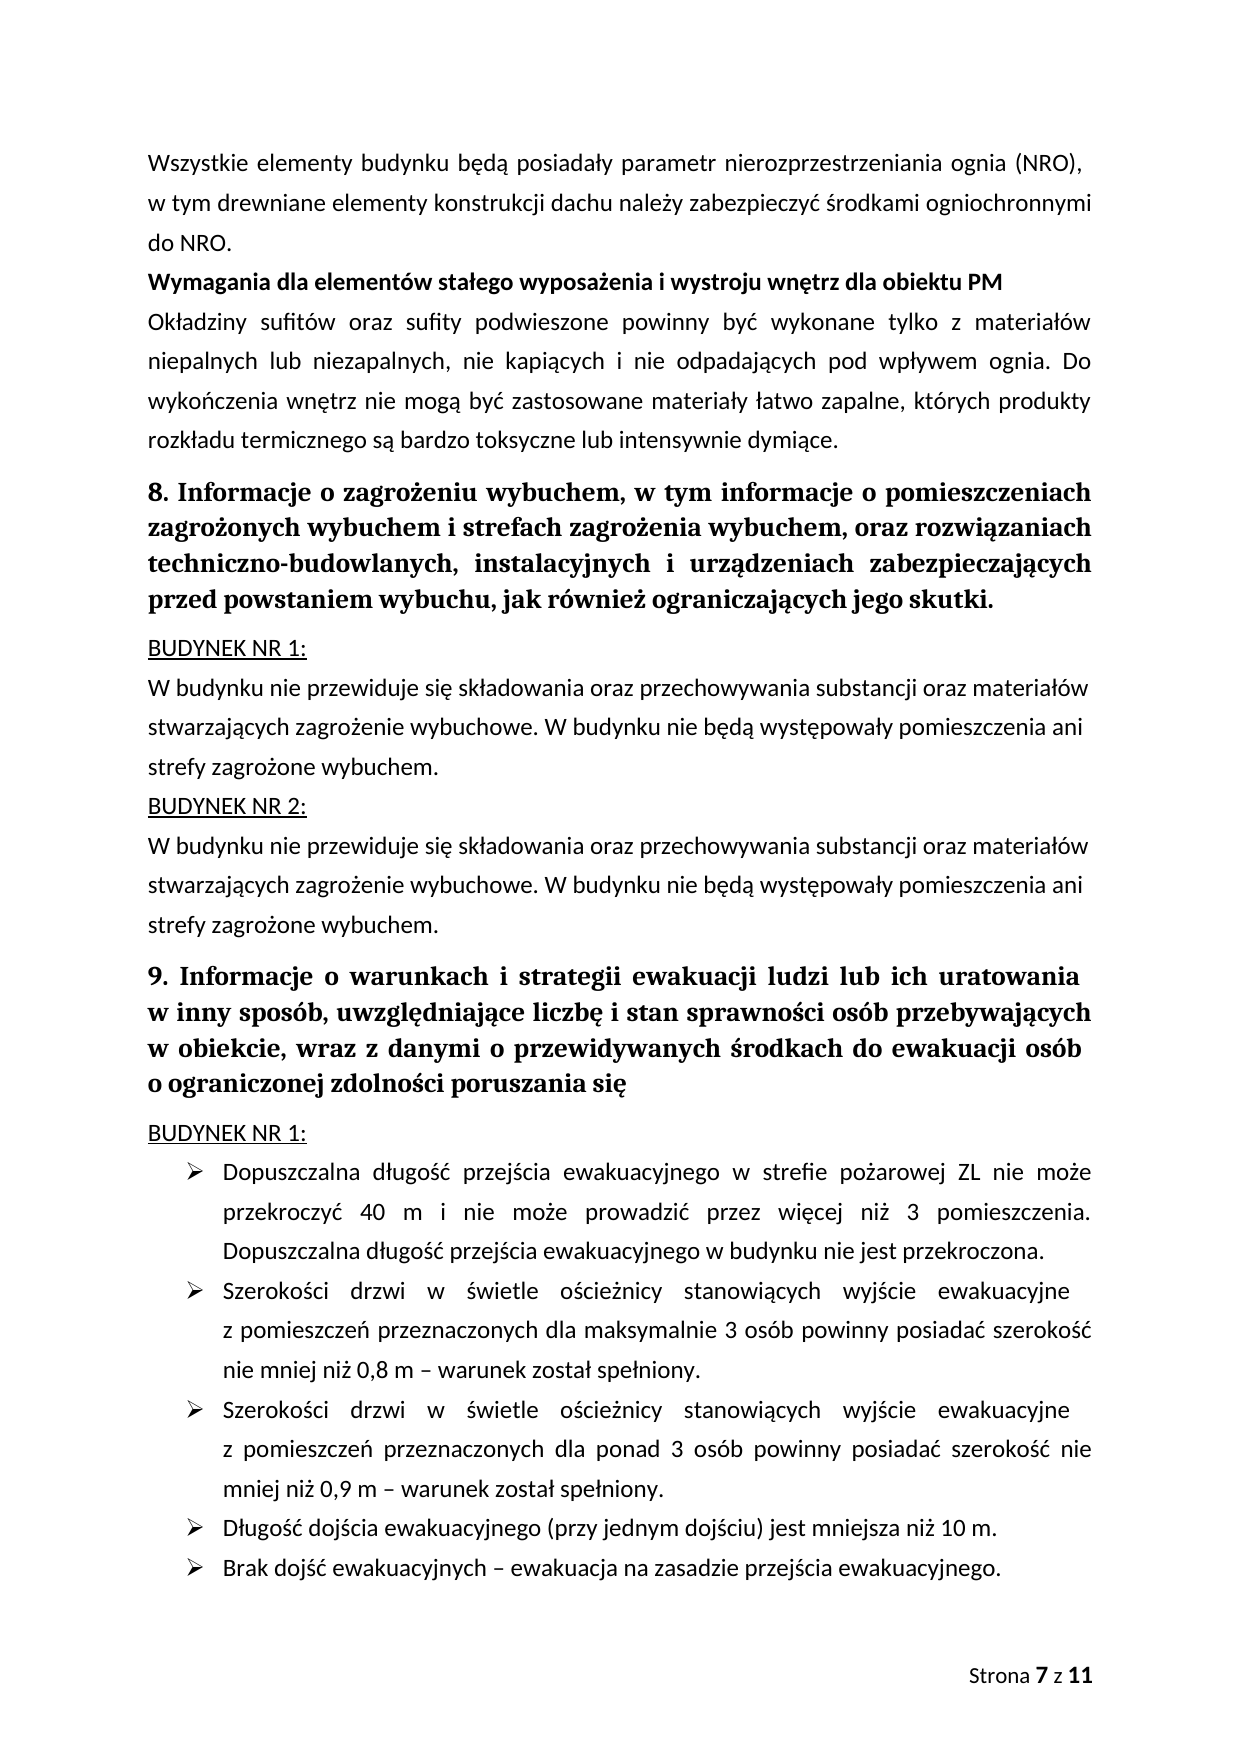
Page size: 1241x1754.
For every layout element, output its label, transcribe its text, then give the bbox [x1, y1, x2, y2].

text Okładziny sufitów oraz sufity podwieszone powinny być wykonane tylko z materiałów niepalnych lub niezapalnych, nie kapiących i nie odpadających pod wpływem ognia. Do wykończenia wnętrz nie mogą być zastosowane materiały łatwo zapalne, których produkty rozkładu termicznego są bardzo toksyczne lub intensywnie dymiące. [148, 306, 1093, 455]
text BUDYNEK NR 1: [148, 1117, 1093, 1147]
list Długość dojścia ewakuacyjnego (przy jednym dojściu) jest mniejsza niż 10 m. [185, 1513, 1093, 1543]
text W budynku nie przewiduje się składowania oraz przechowywania substancji oraz materiałów stwarzających zagrożenie wybuchowe. W budynku nie będą występowały pomieszczenia ani strefy zagrożone wybuchem. [148, 830, 1093, 940]
text Wymagania dla elementów stałego wyposażenia i wystroju wnętrz dla obiektu PM [148, 266, 1093, 297]
subtitle 9. Informacje o warunkach i strategii ewakuacji ludzi lub ich uratowania w inny sposób, uwzględniające liczbę i stan sprawności osób przebywających w obiekcie, wraz z danymi o przewidywanych środkach do ewakuacji osób o ograniczonej zdolności poruszania się [148, 961, 1093, 1100]
list Szerokości drzwi w świetle ościeżnicy stanowiących wyjście ewakuacyjne z pomieszczeń przeznaczonych dla ponad 3 osób powinny posiadać szerokość nie mniej niż 0,9 m – warunek został spełniony. [185, 1394, 1093, 1503]
list Szerokości drzwi w świetle ościeżnicy stanowiących wyjście ewakuacyjne z pomieszczeń przeznaczonych dla maksymalnie 3 osób powinny posiadać szerokość nie mniej niż 0,8 m – warunek został spełniony. [185, 1275, 1093, 1385]
text Wszystkie elementy budynku będą posiadały parametr nierozprzestrzeniania ognia (NRO), w tym drewniane elementy konstrukcji dachu należy zabezpieczyć środkami ogniochronnymi do NRO. [148, 148, 1093, 257]
list Dopuszczalna długość przejścia ewakuacyjnego w strefie pożarowej ZL nie może przekroczyć 40 m i nie może prowadzić przez więcej niż 3 pomieszczenia. Dopuszczalna długość przejścia ewakuacyjnego w budynku nie jest przekroczona. [185, 1156, 1093, 1266]
subtitle 8. Informacje o zagrożeniu wybuchem, w tym informacje o pomieszczeniach zagrożonych wybuchem i strefach zagrożenia wybuchem, oraz rozwiązaniach techniczno-budowlanych, instalacyjnych i urządzeniach zabezpieczających przed powstaniem wybuchu, jak również ograniczających jego skutki. [148, 477, 1093, 615]
text W budynku nie przewiduje się składowania oraz przechowywania substancji oraz materiałów stwarzających zagrożenie wybuchowe. W budynku nie będą występowały pomieszczenia ani strefy zagrożone wybuchem. [148, 672, 1093, 781]
text BUDYNEK NR 1: [148, 632, 1093, 663]
text BUDYNEK NR 2: [148, 791, 1093, 821]
list Brak dojść ewakuacyjnych – ewakuacja na zasadzie przejścia ewakuacyjnego. [185, 1552, 1093, 1583]
